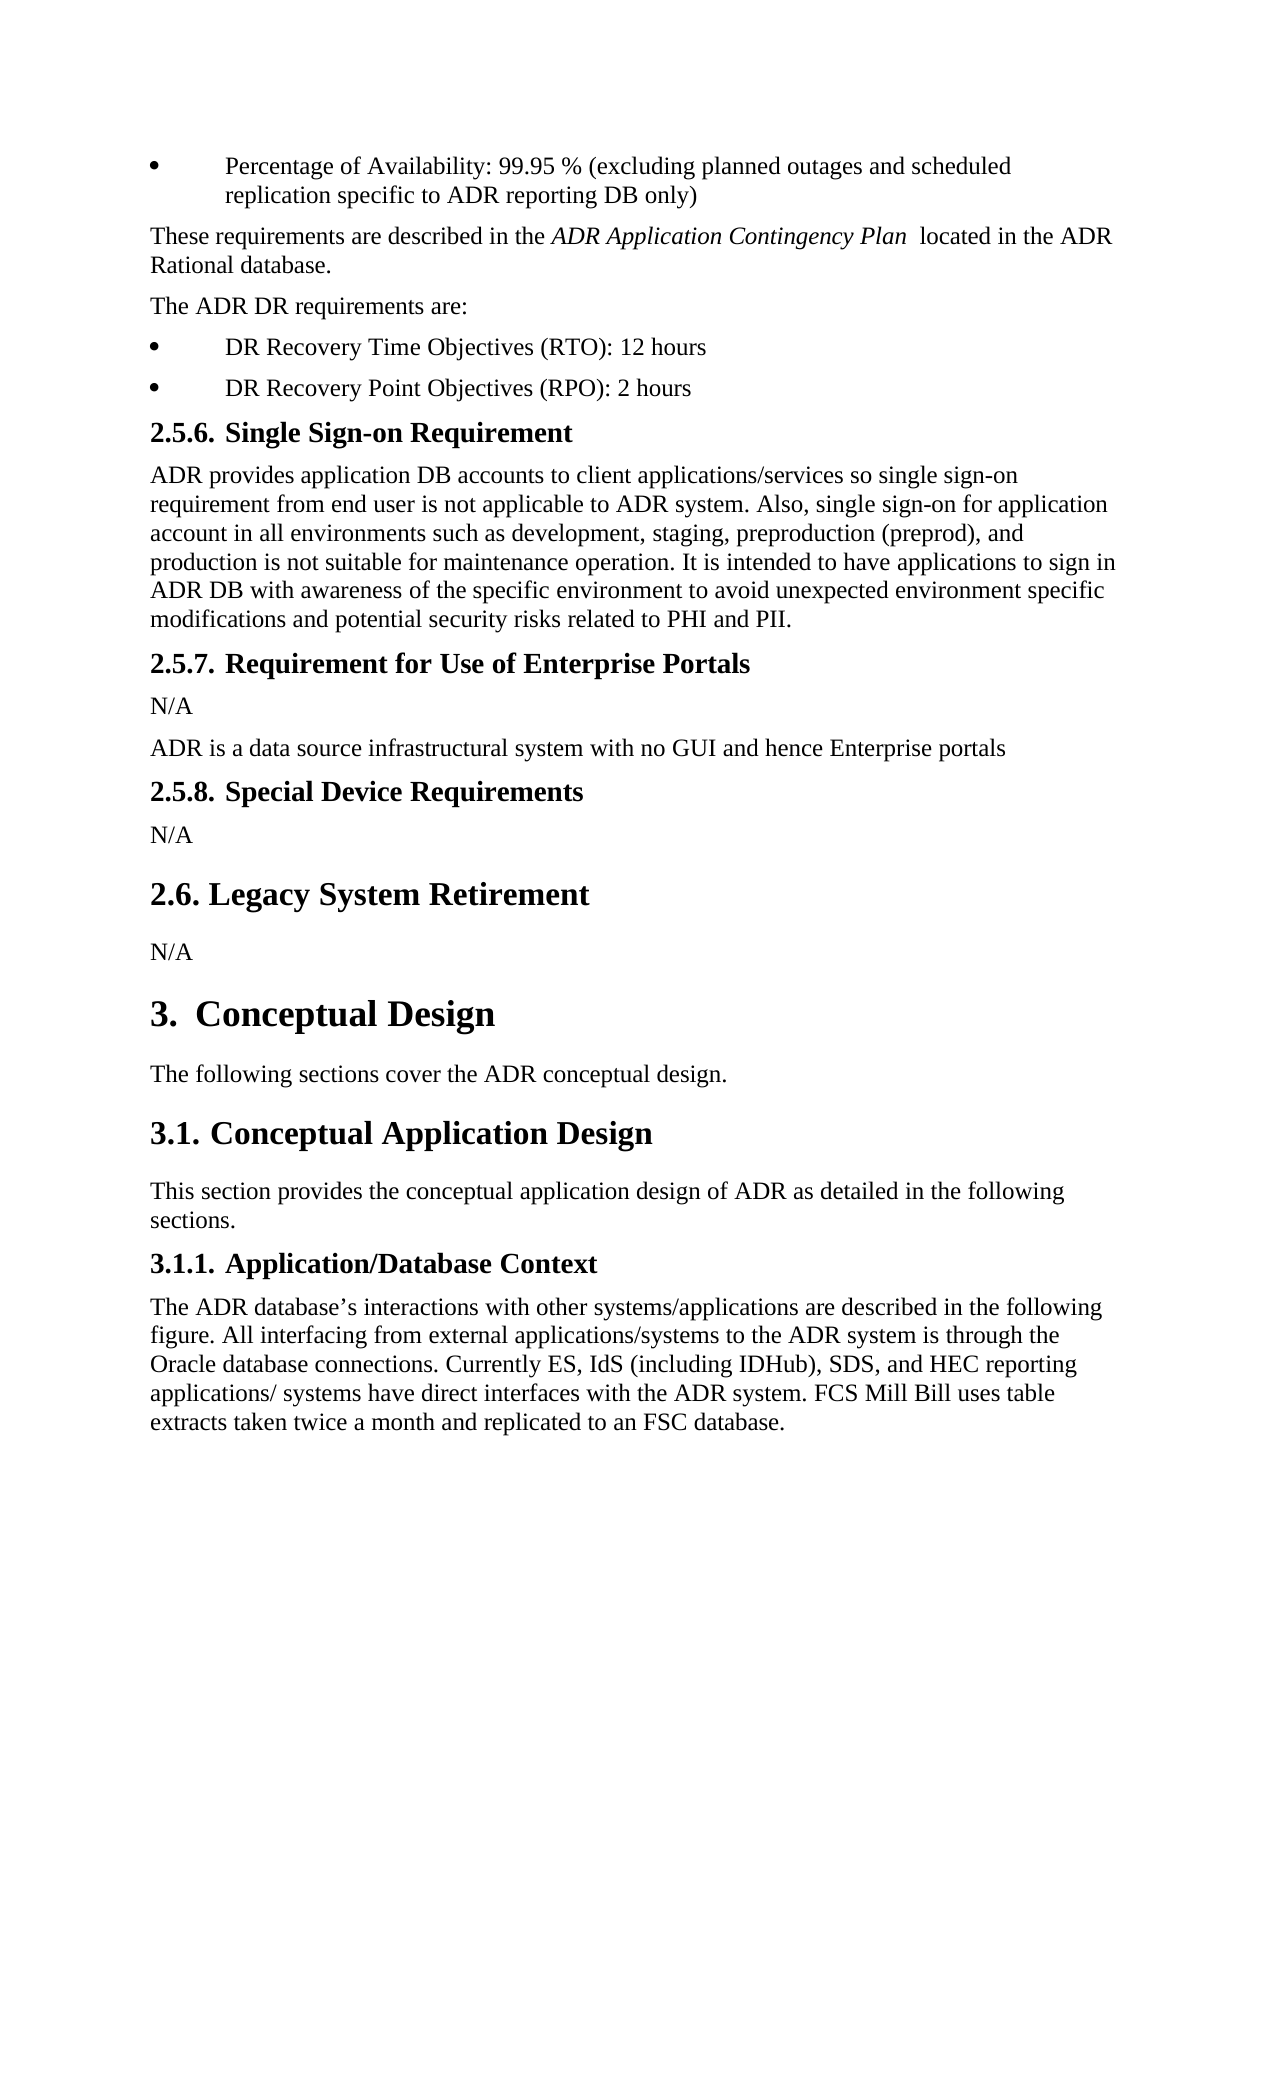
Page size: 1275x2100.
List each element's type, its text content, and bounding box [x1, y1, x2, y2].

subtitle Application/Database Context [150, 1247, 1137, 1280]
subtitle 2.6. Legacy System Retirement [150, 874, 1137, 913]
text The following sections cover the ADR conceptual design. [150, 1059, 1137, 1088]
text The ADR database’s interactions with other systems/applications are described in the following figure. All interfacing from external applications/systems to the ADR system is through the Oracle database connections. Currently ES, IdS (including IDHub), SDS, and HEC reporting applications/ systems have direct interfaces with the ADR system. FCS Mill Bill uses table extracts taken twice a month and replicated to an FSC database. [150, 1292, 1117, 1436]
subtitle Single Sign-on Requirement [150, 415, 1137, 448]
text N/A [150, 691, 1137, 720]
list Percentage of Availability: 99.95 % (excluding planned outages and scheduled replication specific to ADR reporting DB only) [150, 152, 1014, 209]
text The ADR DR requirements are: [150, 291, 1137, 320]
subtitle Conceptual Application Design [150, 1113, 1137, 1152]
subtitle Conceptual Design [150, 991, 1137, 1034]
text These requirements are described in the ADR Application Contingency Plan located in the ADR Rational database. [150, 221, 1124, 278]
list DR Recovery Point Objectives (RPO): 2 hours [150, 373, 1137, 402]
subtitle Special Device Requirements [150, 774, 1137, 808]
list DR Recovery Time Objectives (RTO): 12 hours [150, 332, 1137, 361]
text N/A [150, 937, 1137, 966]
text N/A [150, 820, 1137, 849]
text ADR provides application DB accounts to client applications/services so single sign-on requirement from end user is not applicable to ADR system. Also, single sign-on for application account in all environments such as development, staging, preproduction (preprod), and production is not suitable for maintenance operation. It is intended to have applications to sign in ADR DB with awareness of the specific environment to avoid unexpected environment specific modifications and potential security risks related to PHI and PII. [150, 461, 1124, 633]
text This section provides the conceptual application design of ADR as detailed in the following sections. [150, 1176, 1124, 1233]
subtitle Requirement for Use of Enterprise Portals [150, 646, 1137, 680]
text ADR is a data source infrastructural system with no GUI and hence Enterprise portals [150, 733, 1137, 761]
